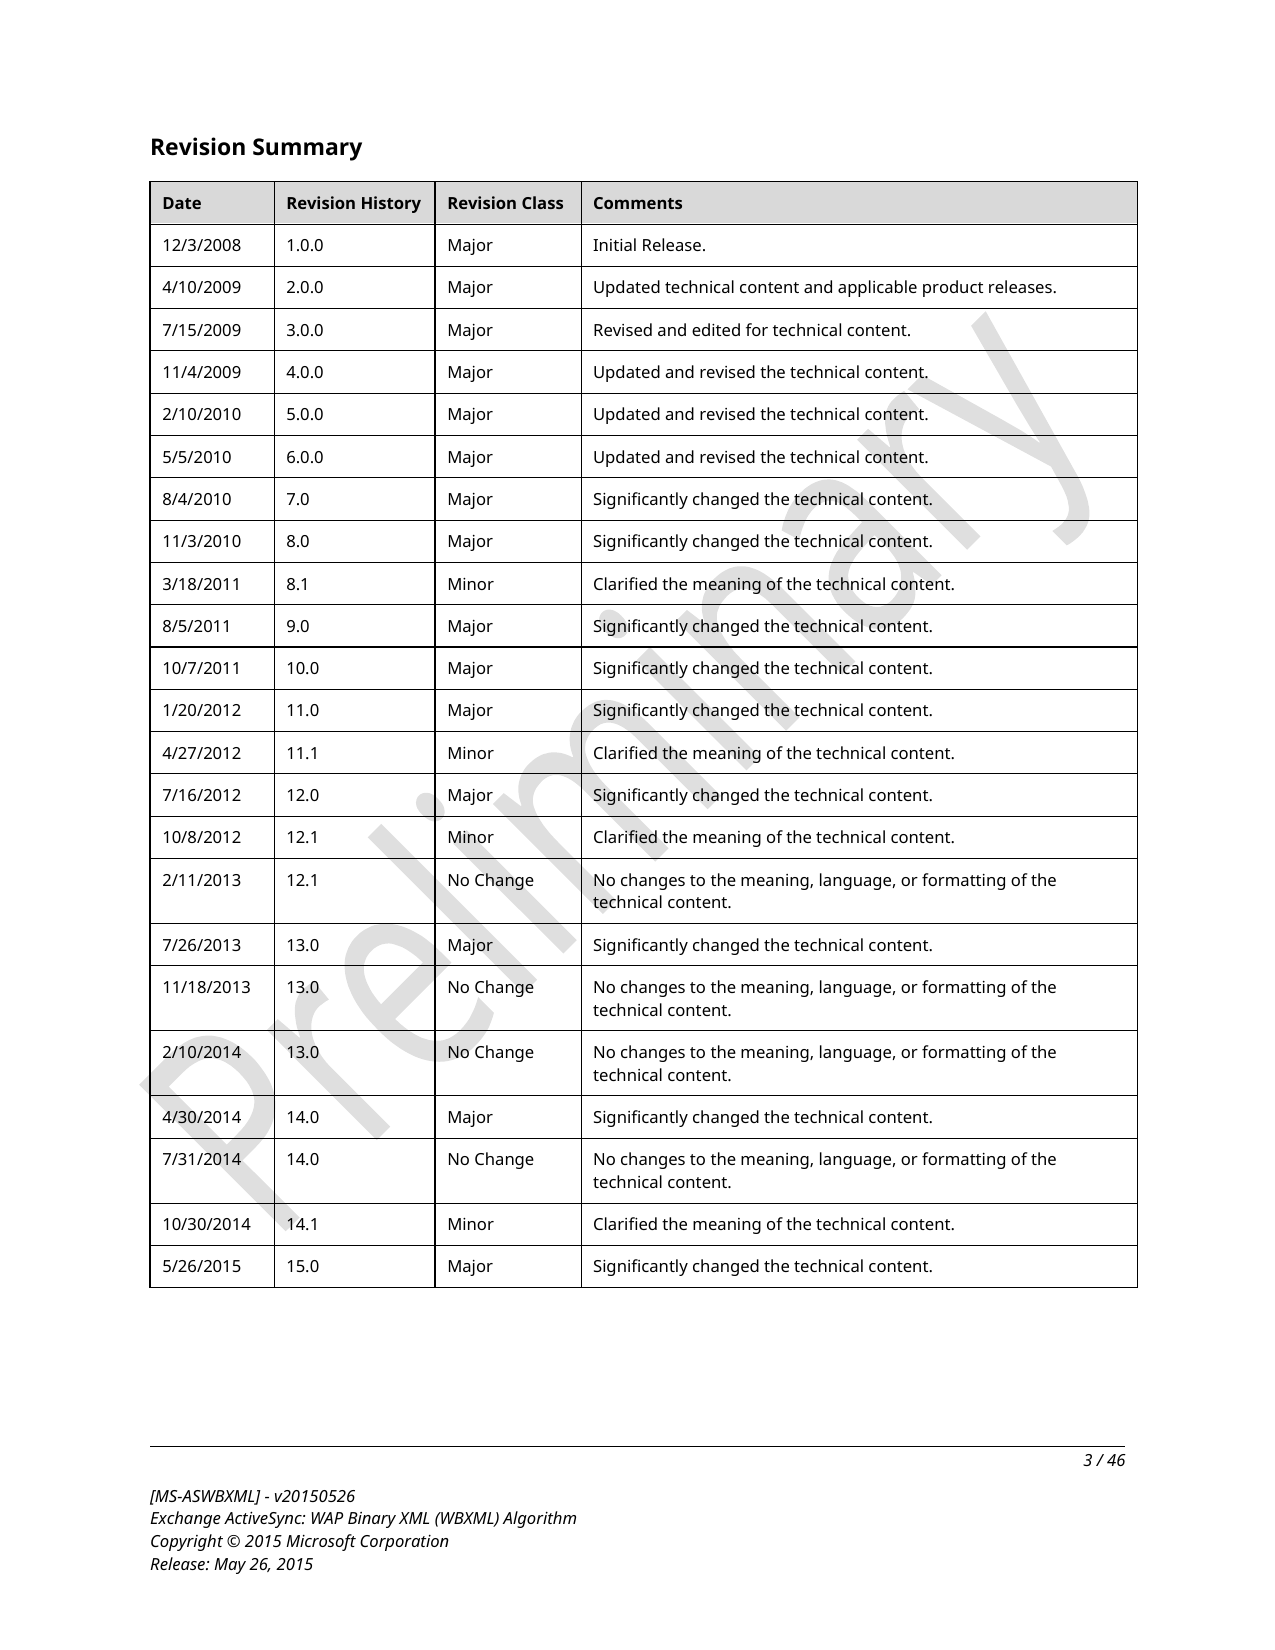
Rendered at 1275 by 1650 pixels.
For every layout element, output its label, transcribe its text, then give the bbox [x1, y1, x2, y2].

table_cell Major [436, 1246, 581, 1287]
table_cell 3.0.0 [275, 309, 434, 350]
table_cell 11/4/2009 [151, 351, 274, 393]
table_cell No changes to the meaning, language, or formatting of the technical content. [582, 859, 1137, 923]
table_cell 11/18/2013 [151, 966, 274, 1030]
table_cell Minor [436, 563, 581, 604]
table_cell 15.0 [275, 1246, 434, 1287]
table_cell 6.0.0 [275, 436, 434, 477]
table_cell Major [436, 351, 581, 393]
table_cell 7/16/2012 [151, 774, 274, 816]
table_cell 7/26/2013 [151, 924, 274, 965]
table_header Revision Class [436, 182, 581, 223]
table_cell 12/3/2008 [151, 225, 274, 266]
table_cell Minor [436, 1204, 581, 1245]
table_cell 14.0 [275, 1096, 434, 1137]
table_cell Minor [436, 817, 581, 858]
table_cell Significantly changed the technical content. [582, 774, 1137, 816]
table_cell Major [436, 267, 581, 308]
table_cell Significantly changed the technical content. [582, 478, 1137, 519]
table_cell 8.0 [275, 521, 434, 562]
table_cell No Change [436, 1139, 581, 1202]
table_cell 13.0 [275, 1031, 434, 1095]
table_cell 7/15/2009 [151, 309, 274, 350]
table_cell 11.0 [275, 690, 434, 731]
table_cell No changes to the meaning, language, or formatting of the technical content. [582, 1139, 1137, 1202]
table_cell 10/30/2014 [151, 1204, 274, 1245]
table_cell 4/30/2014 [151, 1096, 274, 1137]
table_cell Major [436, 605, 581, 646]
table_cell Significantly changed the technical content. [582, 1246, 1137, 1287]
table_cell 8.1 [275, 563, 434, 604]
table_cell 10/7/2011 [151, 648, 274, 689]
table_cell Major [436, 436, 581, 477]
table_cell 13.0 [275, 966, 434, 1030]
table_cell Initial Release. [582, 225, 1137, 266]
table_cell 12.1 [275, 859, 434, 923]
table_cell No Change [436, 966, 581, 1030]
table_cell 1/20/2012 [151, 690, 274, 731]
table_cell 10/8/2012 [151, 817, 274, 858]
table_cell 14.1 [275, 1204, 434, 1245]
table_cell Updated and revised the technical content. [582, 436, 1137, 477]
table_cell Updated and revised the technical content. [582, 394, 1137, 435]
table_cell 4.0.0 [275, 351, 434, 393]
table_cell Revised and edited for technical content. [582, 309, 1137, 350]
table_cell 2/11/2013 [151, 859, 274, 923]
table_cell Significantly changed the technical content. [582, 648, 1137, 689]
table_cell Major [436, 225, 581, 266]
table_cell Significantly changed the technical content. [582, 605, 1137, 646]
table_cell Significantly changed the technical content. [582, 690, 1137, 731]
table_cell No changes to the meaning, language, or formatting of the technical content. [582, 966, 1137, 1030]
table_cell 12.0 [275, 774, 434, 816]
table_cell 11/3/2010 [151, 521, 274, 562]
table_cell 13.0 [275, 924, 434, 965]
table_cell 5.0.0 [275, 394, 434, 435]
table_cell Clarified the meaning of the technical content. [582, 1204, 1137, 1245]
table_cell Minor [436, 732, 581, 773]
table_cell Significantly changed the technical content. [582, 521, 1137, 562]
table_header Date [151, 182, 274, 223]
table_cell 7.0 [275, 478, 434, 519]
table_cell 2/10/2014 [151, 1031, 274, 1095]
table_cell Clarified the meaning of the technical content. [582, 732, 1137, 773]
table_cell No Change [436, 859, 581, 923]
table_cell 8/5/2011 [151, 605, 274, 646]
table_cell 5/5/2010 [151, 436, 274, 477]
table_cell 11.1 [275, 732, 434, 773]
table_cell 12.1 [275, 817, 434, 858]
table_cell Major [436, 309, 581, 350]
table_cell Major [436, 690, 581, 731]
table_cell Significantly changed the technical content. [582, 1096, 1137, 1137]
table_cell 14.0 [275, 1139, 434, 1202]
table_cell 3/18/2011 [151, 563, 274, 604]
table_cell 8/4/2010 [151, 478, 274, 519]
table_cell Clarified the meaning of the technical content. [582, 563, 1137, 604]
table_cell 7/31/2014 [151, 1139, 274, 1202]
text Revision Summary [150, 131, 1125, 162]
table_cell Updated technical content and applicable product releases. [582, 267, 1137, 308]
table_cell Major [436, 521, 581, 562]
table_cell Updated and revised the technical content. [582, 351, 1137, 393]
table_cell Major [436, 394, 581, 435]
table_cell 9.0 [275, 605, 434, 646]
table_cell Major [436, 648, 581, 689]
table_cell 2/10/2010 [151, 394, 274, 435]
table_cell Clarified the meaning of the technical content. [582, 817, 1137, 858]
table_cell 10.0 [275, 648, 434, 689]
table_cell 1.0.0 [275, 225, 434, 266]
table_cell Major [436, 774, 581, 816]
table_cell 2.0.0 [275, 267, 434, 308]
table_cell No changes to the meaning, language, or formatting of the technical content. [582, 1031, 1137, 1095]
table_header Comments [582, 182, 1137, 223]
table_cell 5/26/2015 [151, 1246, 274, 1287]
table_cell Major [436, 1096, 581, 1137]
table_cell No Change [436, 1031, 581, 1095]
table_header Revision History [275, 182, 434, 223]
table_cell Major [436, 924, 581, 965]
table_cell 4/10/2009 [151, 267, 274, 308]
table_cell 4/27/2012 [151, 732, 274, 773]
table_cell Major [436, 478, 581, 519]
table_cell Significantly changed the technical content. [582, 924, 1137, 965]
